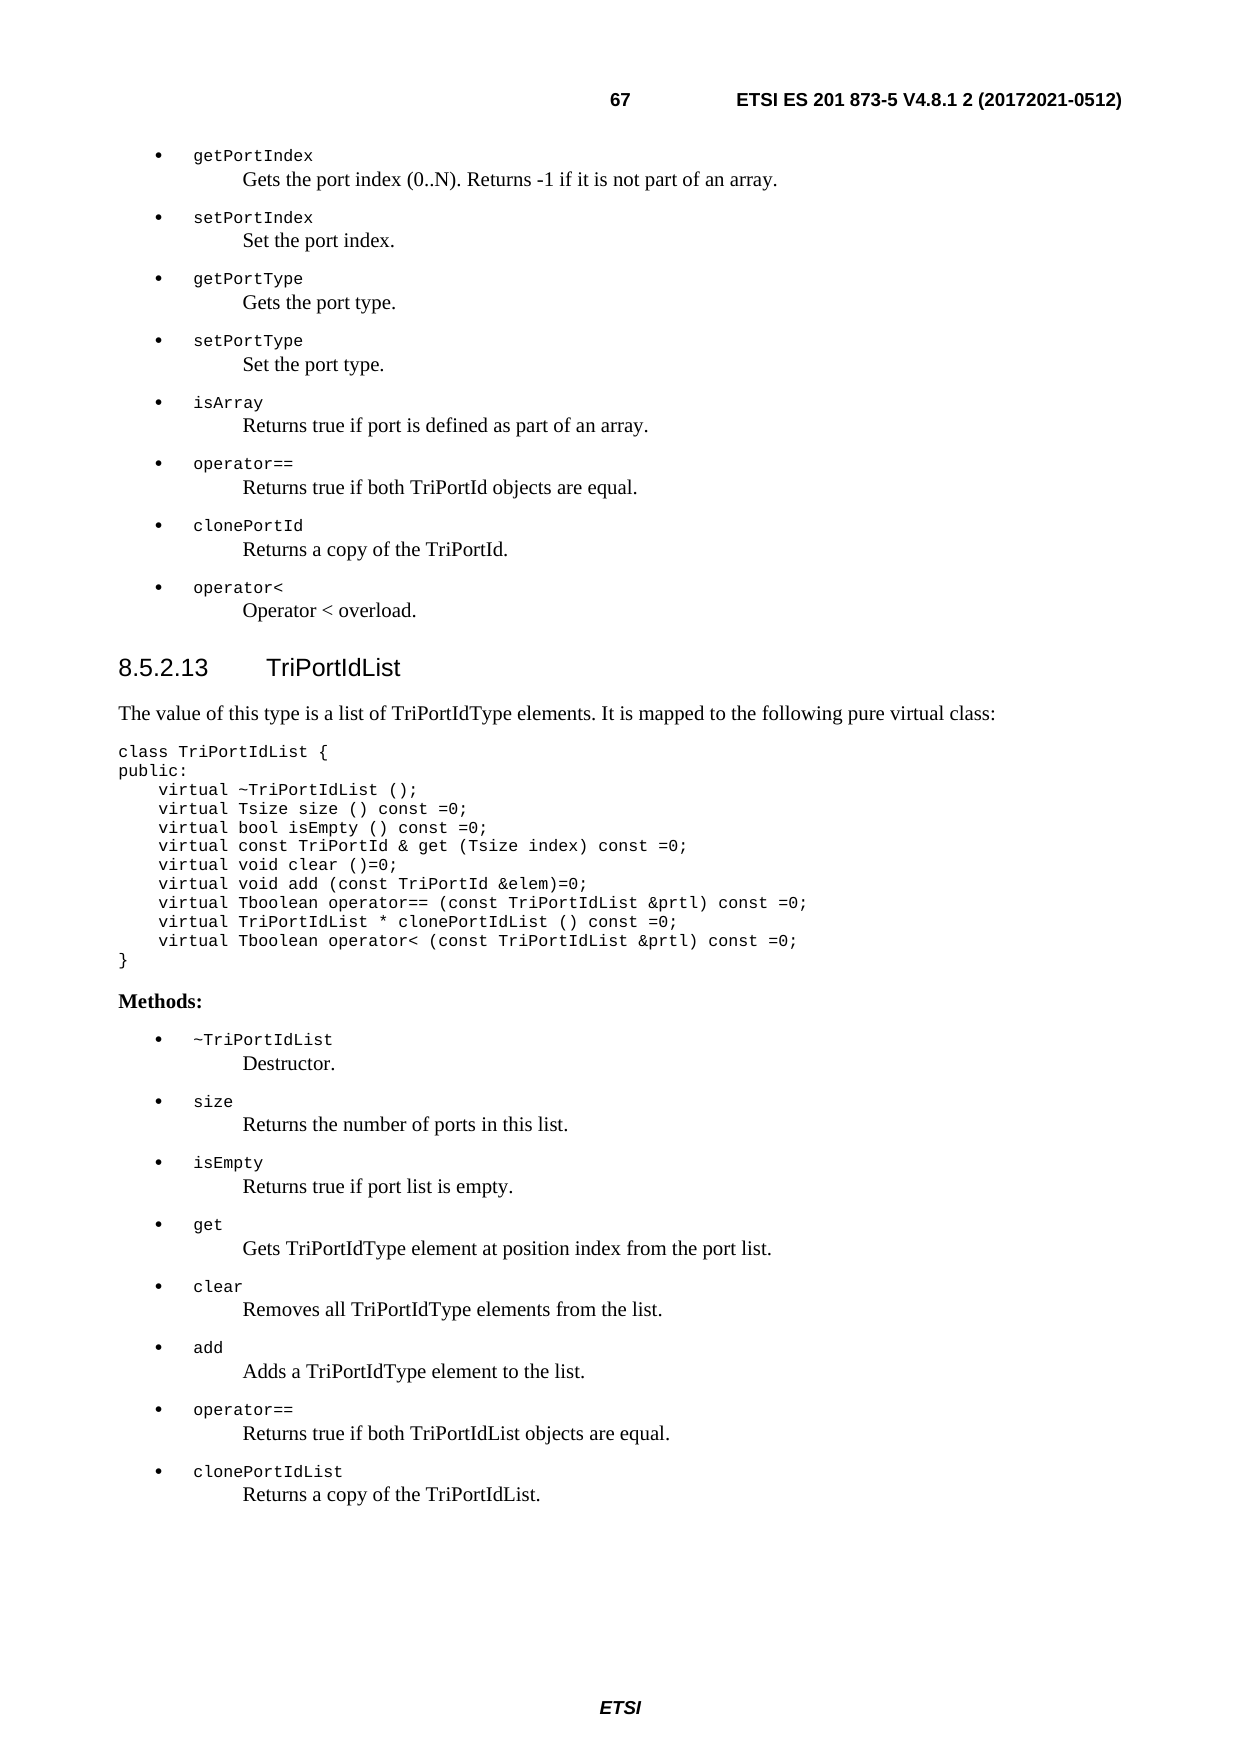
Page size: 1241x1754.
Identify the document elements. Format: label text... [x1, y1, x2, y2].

list operator== [156, 456, 1122, 475]
text } [118, 951, 1122, 970]
list setPortIndex [156, 209, 1122, 228]
text virtual void add (const TriPortId &elem)=0; [118, 876, 1122, 894]
list clonePortId [156, 518, 1122, 536]
list size [156, 1093, 1122, 1112]
text virtual bool isEmpty () const =0; [118, 819, 1122, 838]
list clonePortIdList [156, 1463, 1122, 1482]
text virtual void clear ()=0; [118, 857, 1122, 876]
text Returns true if port list is empty. [242, 1174, 1122, 1198]
list isEmpty [156, 1155, 1122, 1174]
list setPortType [156, 333, 1122, 351]
subtitle 8.5.2.13 TriPortIdList [118, 653, 1122, 682]
text Returns a copy of the TriPortId. [242, 536, 1122, 561]
list isArray [156, 394, 1122, 413]
text The value of this type is a list of TriPortIdType elements. It is mapped to the following pure virtual class: [118, 701, 1122, 725]
text virtual Tboolean operator== (const TriPortIdList &prtl) const =0; [118, 894, 1122, 913]
list getPortIndex [156, 148, 1122, 166]
list get [156, 1217, 1122, 1236]
list clear [156, 1278, 1122, 1297]
text Set the port type. [242, 351, 1122, 376]
text Gets the port type. [242, 290, 1122, 314]
text Adds a TriPortIdType element to the list. [242, 1359, 1122, 1383]
text virtual TriPortIdList * clonePortIdList () const =0; [118, 913, 1122, 932]
list operator< [156, 579, 1122, 598]
text virtual Tboolean operator< (const TriPortIdList &prtl) const =0; [118, 932, 1122, 951]
text Removes all TriPortIdType elements from the list. [242, 1297, 1122, 1321]
list operator== [156, 1402, 1122, 1421]
text virtual Tsize size () const =0; [118, 800, 1122, 819]
text Returns the number of ports in this list. [242, 1112, 1122, 1136]
text Set the port index. [242, 228, 1122, 252]
list add [156, 1340, 1122, 1359]
text Operator < overload. [242, 598, 1122, 622]
text Returns true if port is defined as part of an array. [242, 413, 1122, 437]
text Gets the port index (0..N). Returns -1 if it is not part of an array. [242, 166, 1122, 191]
text Gets TriPortIdType element at position index from the port list. [242, 1236, 1122, 1259]
text virtual ~TriPortIdList (); [118, 781, 1122, 800]
text Returns a copy of the TriPortIdList. [242, 1482, 1122, 1506]
text Returns true if both TriPortIdList objects are equal. [242, 1421, 1122, 1444]
text virtual const TriPortId & get (Tsize index) const =0; [118, 838, 1122, 857]
text class TriPortIdList { [118, 744, 1122, 763]
list ~TriPortIdList [156, 1032, 1122, 1051]
text public: [118, 763, 1122, 781]
text Returns true if both TriPortId objects are equal. [242, 475, 1122, 499]
text Methods: [118, 989, 1122, 1013]
list getPortType [156, 271, 1122, 290]
text Destructor. [242, 1051, 1122, 1074]
